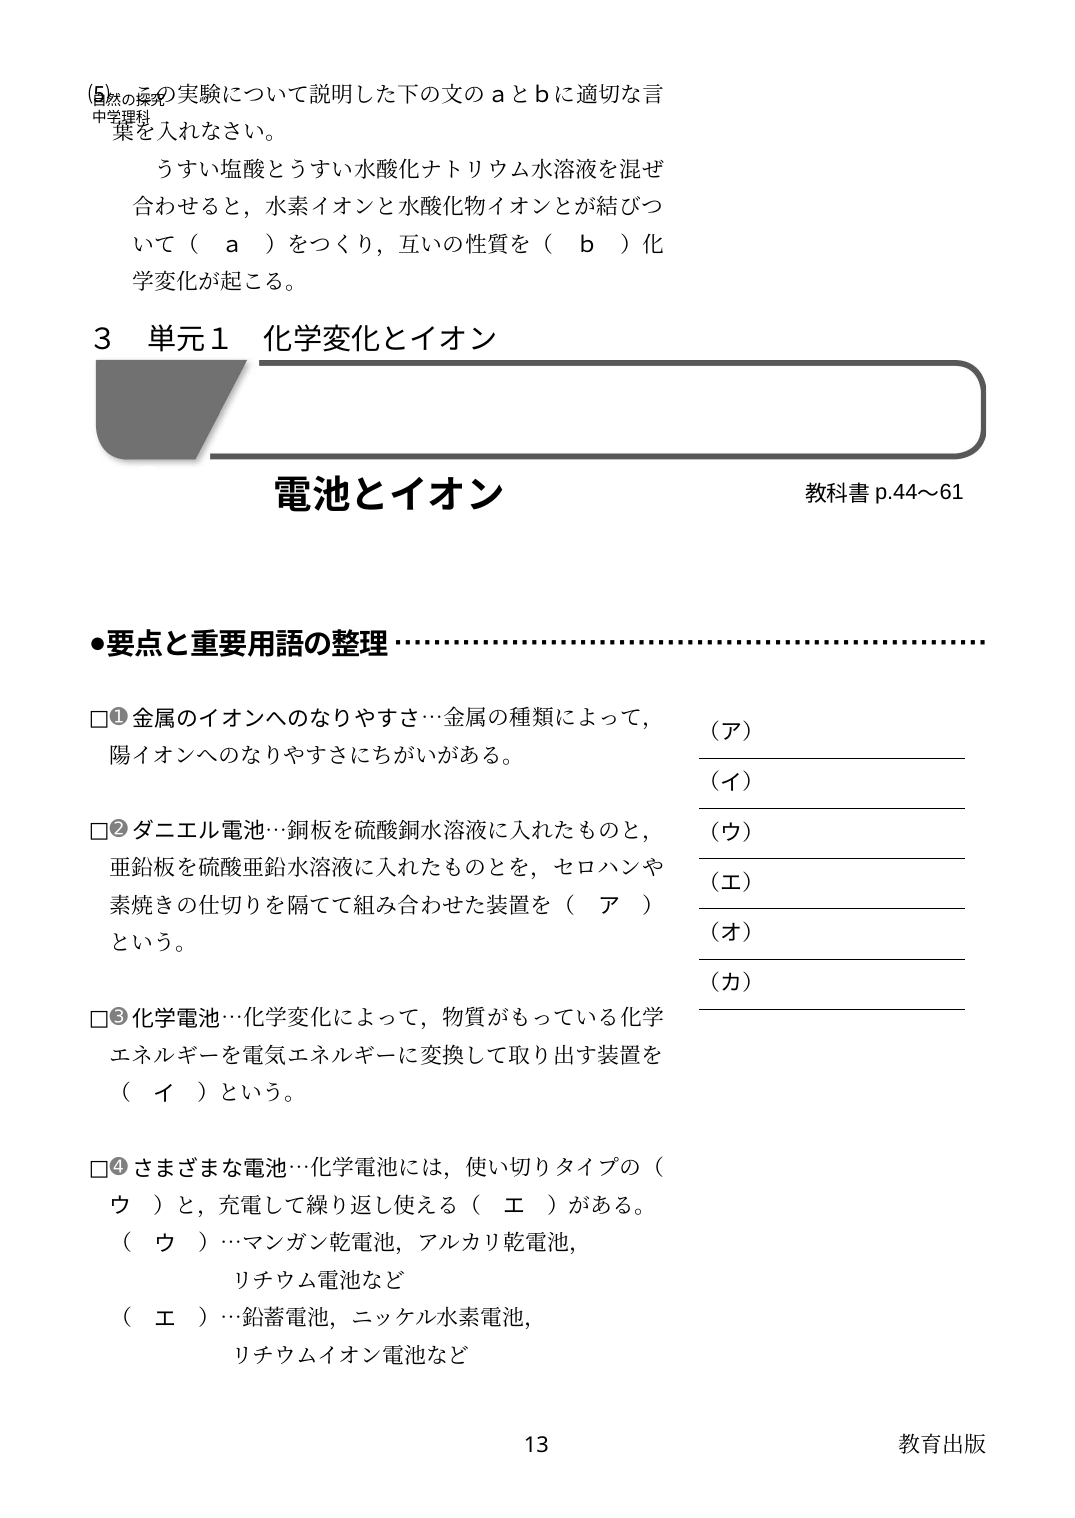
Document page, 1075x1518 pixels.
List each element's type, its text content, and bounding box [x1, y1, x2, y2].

picture [91, 355, 987, 470]
text ⑸ この実験について説明した下の文のａとｂに適切な言葉を入れなさい。 [89, 74, 664, 149]
text 3 章 電池とイオン 教科書p.44～61 [89, 416, 986, 566]
text □➍さまざまな電池…化学電池には，使い切りタイプの（ ウ ）と，充電して繰り返し使える（ エ ）がある。 [89, 1148, 664, 1223]
text （ ウ ）…マンガン乾電池，アルカリ乾電池， [111, 1223, 664, 1260]
text ●要点と重要用語の整理 [89, 604, 986, 679]
text □➊金属のイオンへのなりやすさ…金属の種類によって，陽イオンへのなりやすさにちがいがある。 [89, 698, 664, 773]
text （ エ ）…鉛蓄電池，ニッケル水素電池， [111, 1298, 664, 1335]
text □➌化学電池…化学変化によって，物質がもっている化学エネルギーを電気エネルギーに変換して取り出す装置を（ イ ）という。 [89, 998, 664, 1110]
text □➋ダニエル電池…銅板を硫酸銅水溶液に入れたものと，亜鉛板を硫酸亜鉛水溶液に入れたものとを，セロハンや素焼きの仕切りを隔てて組み合わせた装置を（ ア ）という。 [89, 810, 664, 960]
text リチウムイオン電池など [89, 1335, 664, 1373]
text ３ 単元１ 化学変化とイオン [89, 299, 986, 374]
text リチウム電池など [111, 1260, 664, 1298]
text うすい塩酸とうすい水酸化ナトリウム水溶液を混ぜ合わせると，水素イオンと水酸化物イオンとが結びついて（ ａ ）をつくり，互いの性質を（ ｂ ）化学変化が起こる。 [132, 149, 664, 299]
